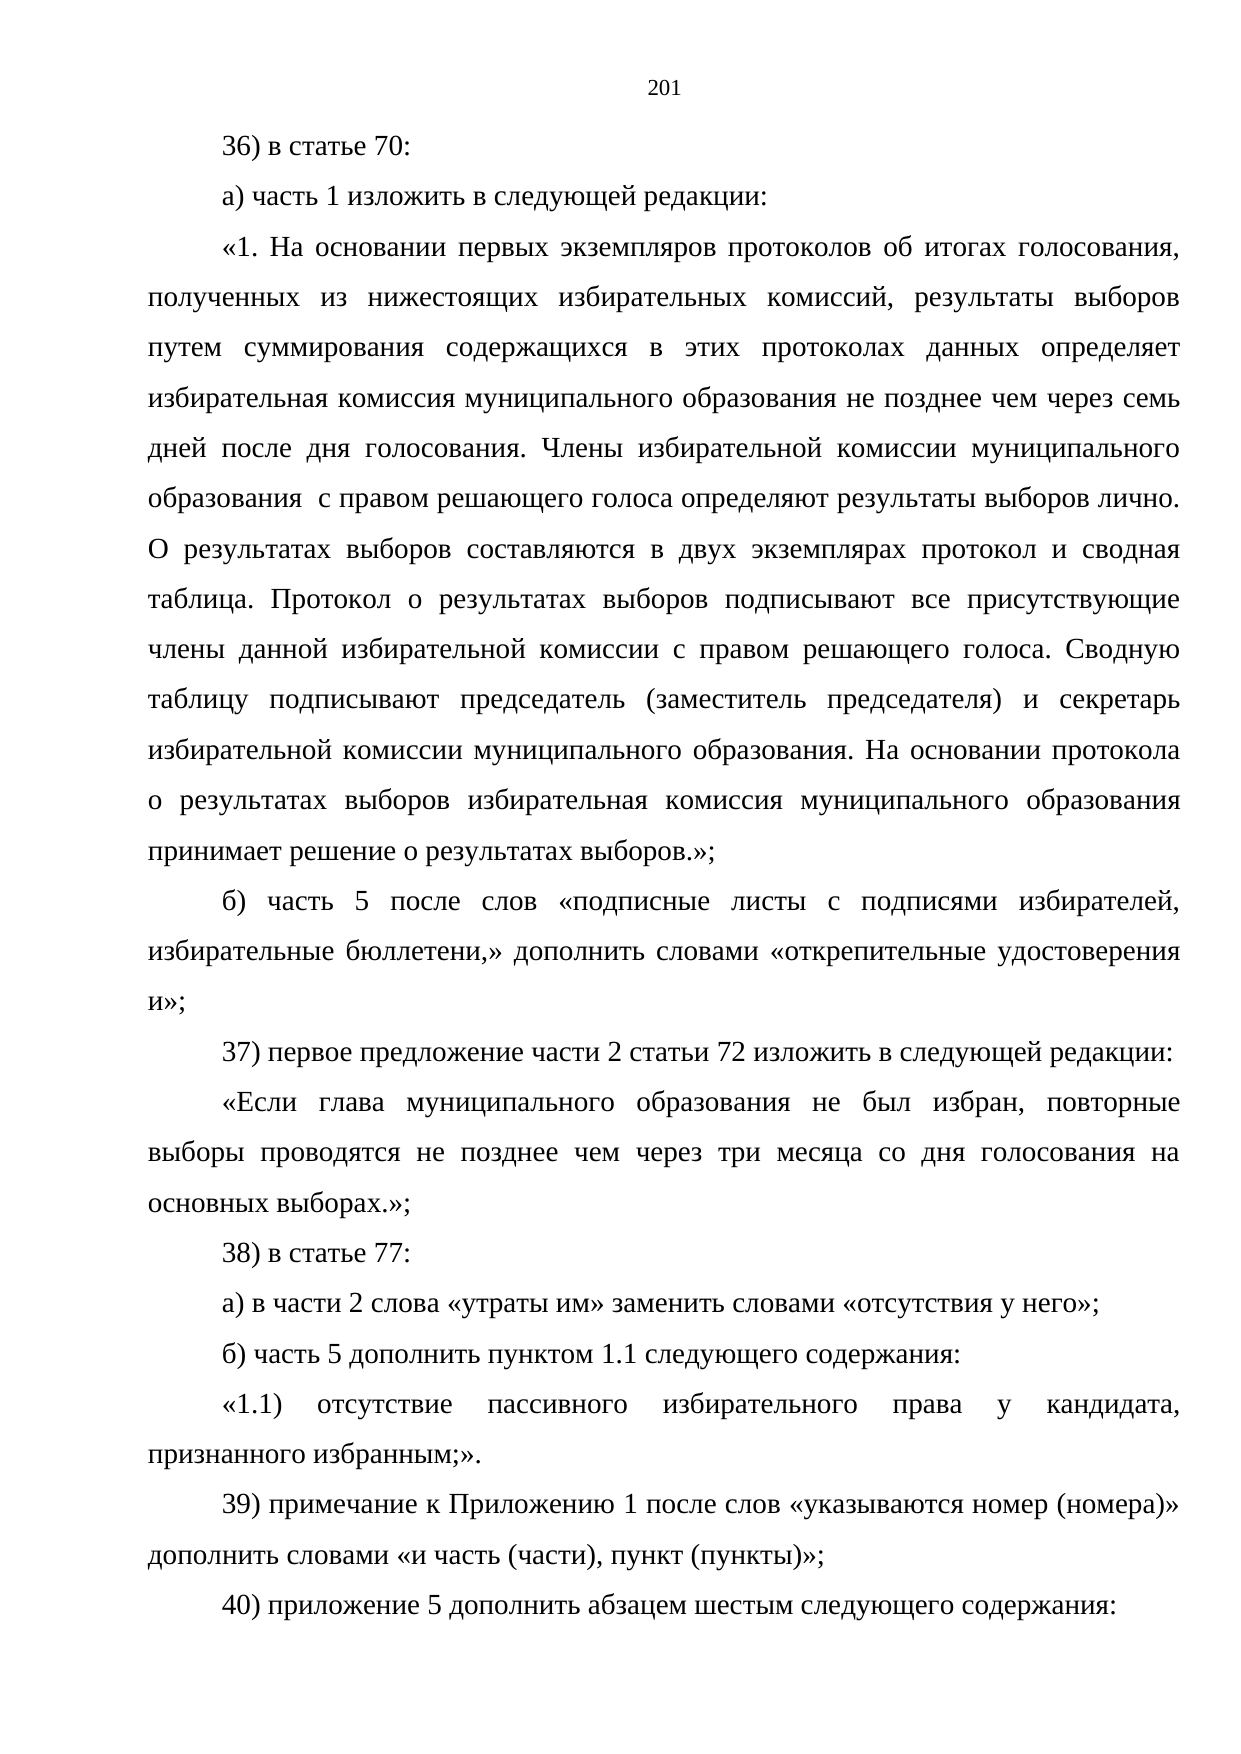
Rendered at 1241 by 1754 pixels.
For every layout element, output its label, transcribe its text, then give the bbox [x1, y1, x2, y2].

text а) часть 1 изложить в следующей редакции: [148, 178, 1181, 212]
text «Если глава муниципального образования не был избран, повторные выборы проводятся не позднее чем через три месяца со дня голосования на основных выборах.»; [148, 1084, 1181, 1218]
text 39) примечание к Приложению 1 после слов «указываются номер (номера)» дополнить словами «и часть (части), пункт (пункты)»; [148, 1487, 1181, 1571]
text а) в части 2 слова «утраты им» заменить словами «отсутствия у него»; [148, 1285, 1181, 1319]
text б) часть 5 после слов «подписные листы с подписями избирателей, избирательные бюллетени,» дополнить словами «открепительные удостоверения и»; [148, 883, 1181, 1017]
text 37) первое предложение части 2 статьи 72 изложить в следующей редакции: [148, 1034, 1181, 1067]
text 38) в статье 77: [148, 1235, 1181, 1269]
text 40) приложение 5 дополнить абзацем шестым следующего содержания: [148, 1587, 1181, 1621]
text 36) в статье 70: [148, 128, 1181, 162]
text б) часть 5 дополнить пунктом 1.1 следующего содержания: [148, 1336, 1181, 1369]
text «1.1) отсутствие пассивного избирательного права у кандидата, признанного избранным;». [148, 1386, 1181, 1470]
text «1. На основании первых экземпляров протоколов об итогах голосования, полученных из нижестоящих избирательных комиссий, результаты выборов путем суммирования содержащихся в этих протоколах данных определяет избирательная комиссия муниципального образования не позднее чем через семь дней после дня голосования. Члены избирательной комиссии муниципального образования с правом решающего голоса определяют результаты выборов лично. О результатах выборов составляются в двух экземплярах протокол и сводная таблица. Протокол о результатах выборов подписывают все присутствующие члены данной избирательной комиссии с правом решающего голоса. Сводную таблицу подписывают председатель (заместитель председателя) и секретарь избирательной комиссии муниципального образования. На основании протокола о результатах выборов избирательная комиссия муниципального образования принимает решение о результатах выборов.»; [148, 229, 1181, 866]
